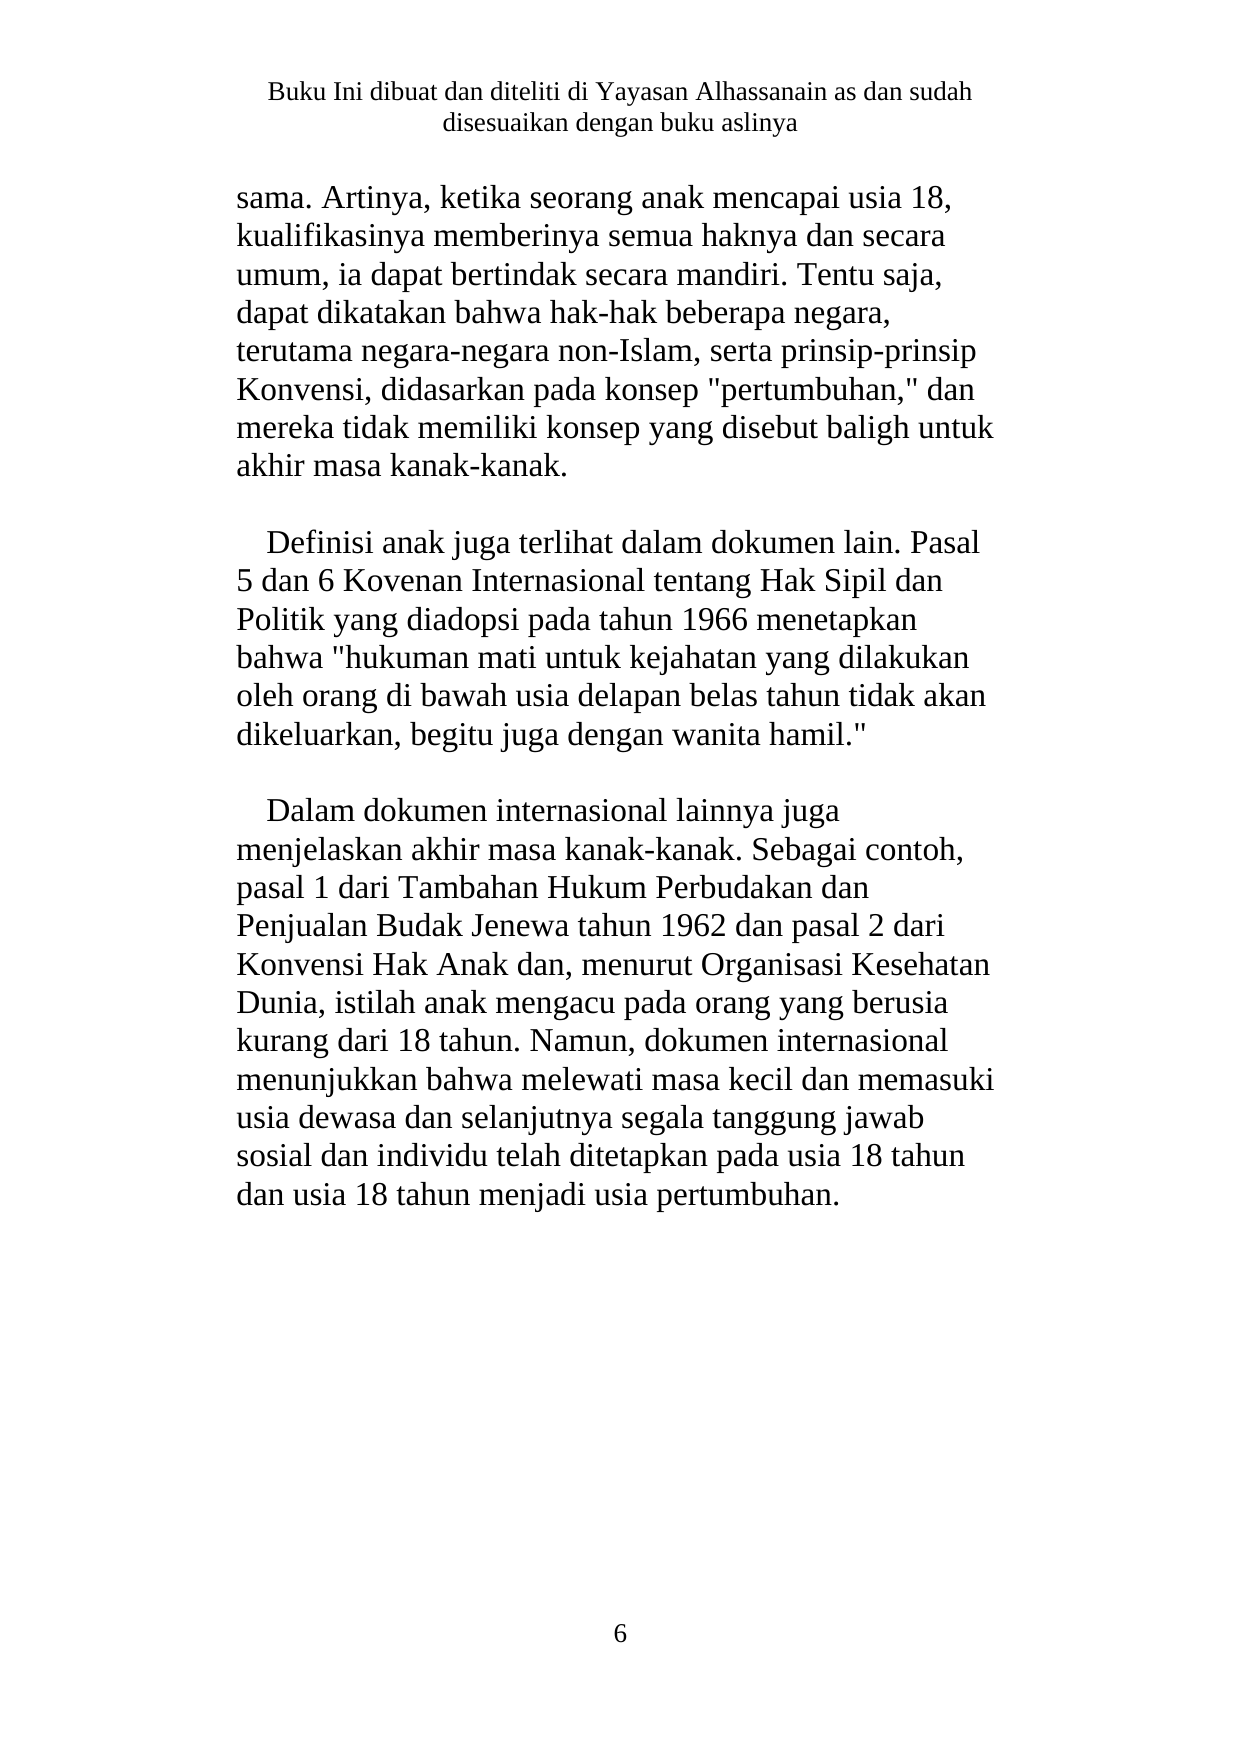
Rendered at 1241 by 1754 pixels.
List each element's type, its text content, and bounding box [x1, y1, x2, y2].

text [236, 177, 1004, 484]
text Dalam dokumen internasional lainnya juga menjelaskan akhir masa kanak-kanak. Sebagai contoh, pasal 1 dari Tambahan Hukum Perbudakan dan Penjualan Budak Jenewa tahun 1962 dan pasal 2 dari Konvensi Hak Anak dan, menurut Organisasi Kesehatan Dunia, istilah anak mengacu pada orang yang berusia kurang dari 18 tahun. Namun, dokumen internasional menunjukkan bahwa melewati masa kecil dan memasuki usia dewasa dan selanjutnya segala tanggung jawab sosial dan individu telah ditetapkan pada usia 18 tahun dan usia 18 tahun menjadi usia pertumbuhan. [236, 791, 1004, 1212]
text Definisi anak juga terlihat dalam dokumen lain. Pasal 5 dan 6 Kovenan Internasional tentang Hak Sipil dan Politik yang diadopsi pada tahun 1966 menetapkan bahwa "hukuman mati untuk kejahatan yang dilakukan oleh orang di bawah usia delapan belas tahun tidak akan dikeluarkan, begitu juga dengan wanita hamil." [236, 522, 1004, 752]
